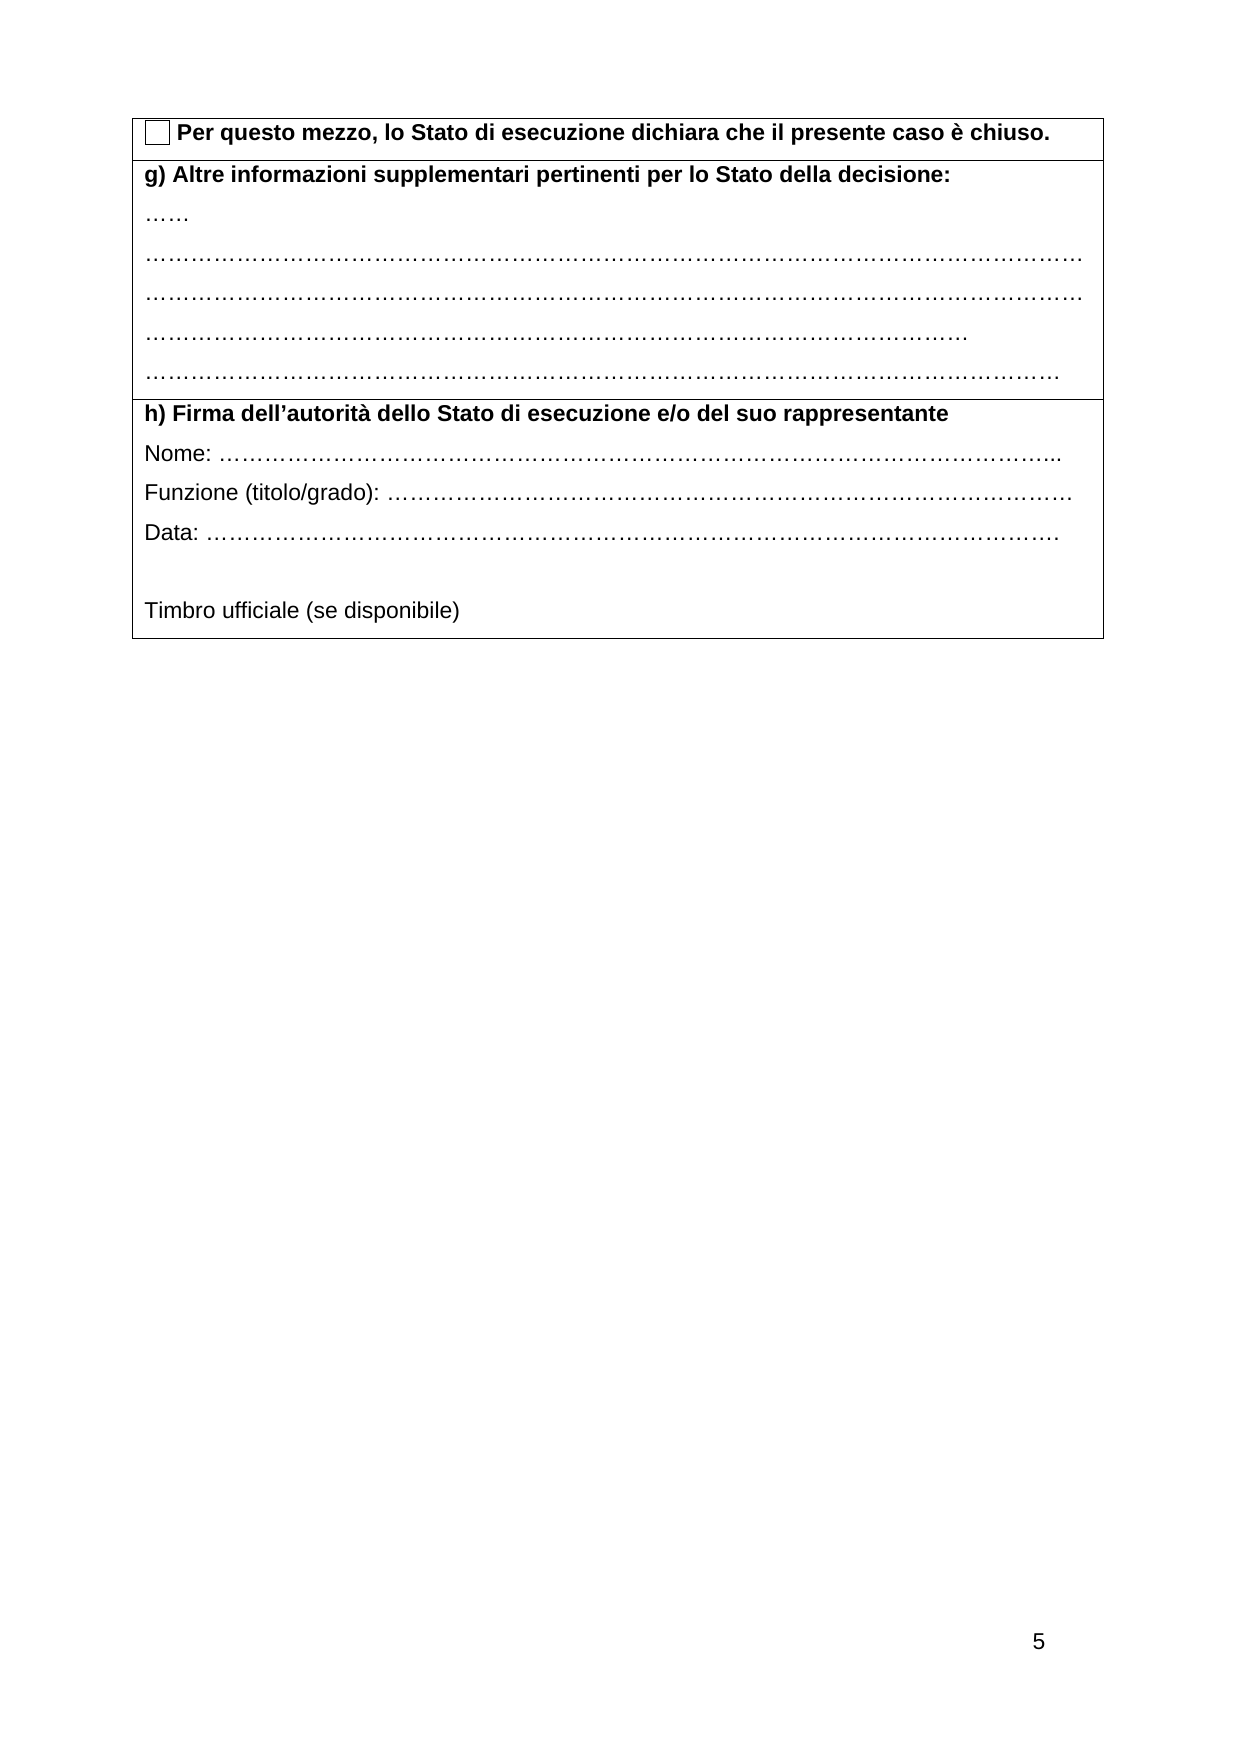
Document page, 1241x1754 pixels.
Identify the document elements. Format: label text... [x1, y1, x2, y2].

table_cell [133, 119, 1103, 160]
table_cell g) Altre informazioni supplementari pertinenti per lo Stato della decisione: ……………………………………………………………………………………………………………………………………………………………………………………………………………………………………………………………………………………………………………………………… ………………………………………………………………………………………………………… [133, 161, 1103, 399]
table_cell h) Firma dell’autorità dello Stato di esecuzione e/o del suo rappresentante Nome: ………………………………………………………………………………………………... Funzione (titolo/grado): ……………………………………………………………………………… Data: …………………………………………………………………………………………………. Timbro ufficiale (se disponibile) [133, 400, 1103, 638]
